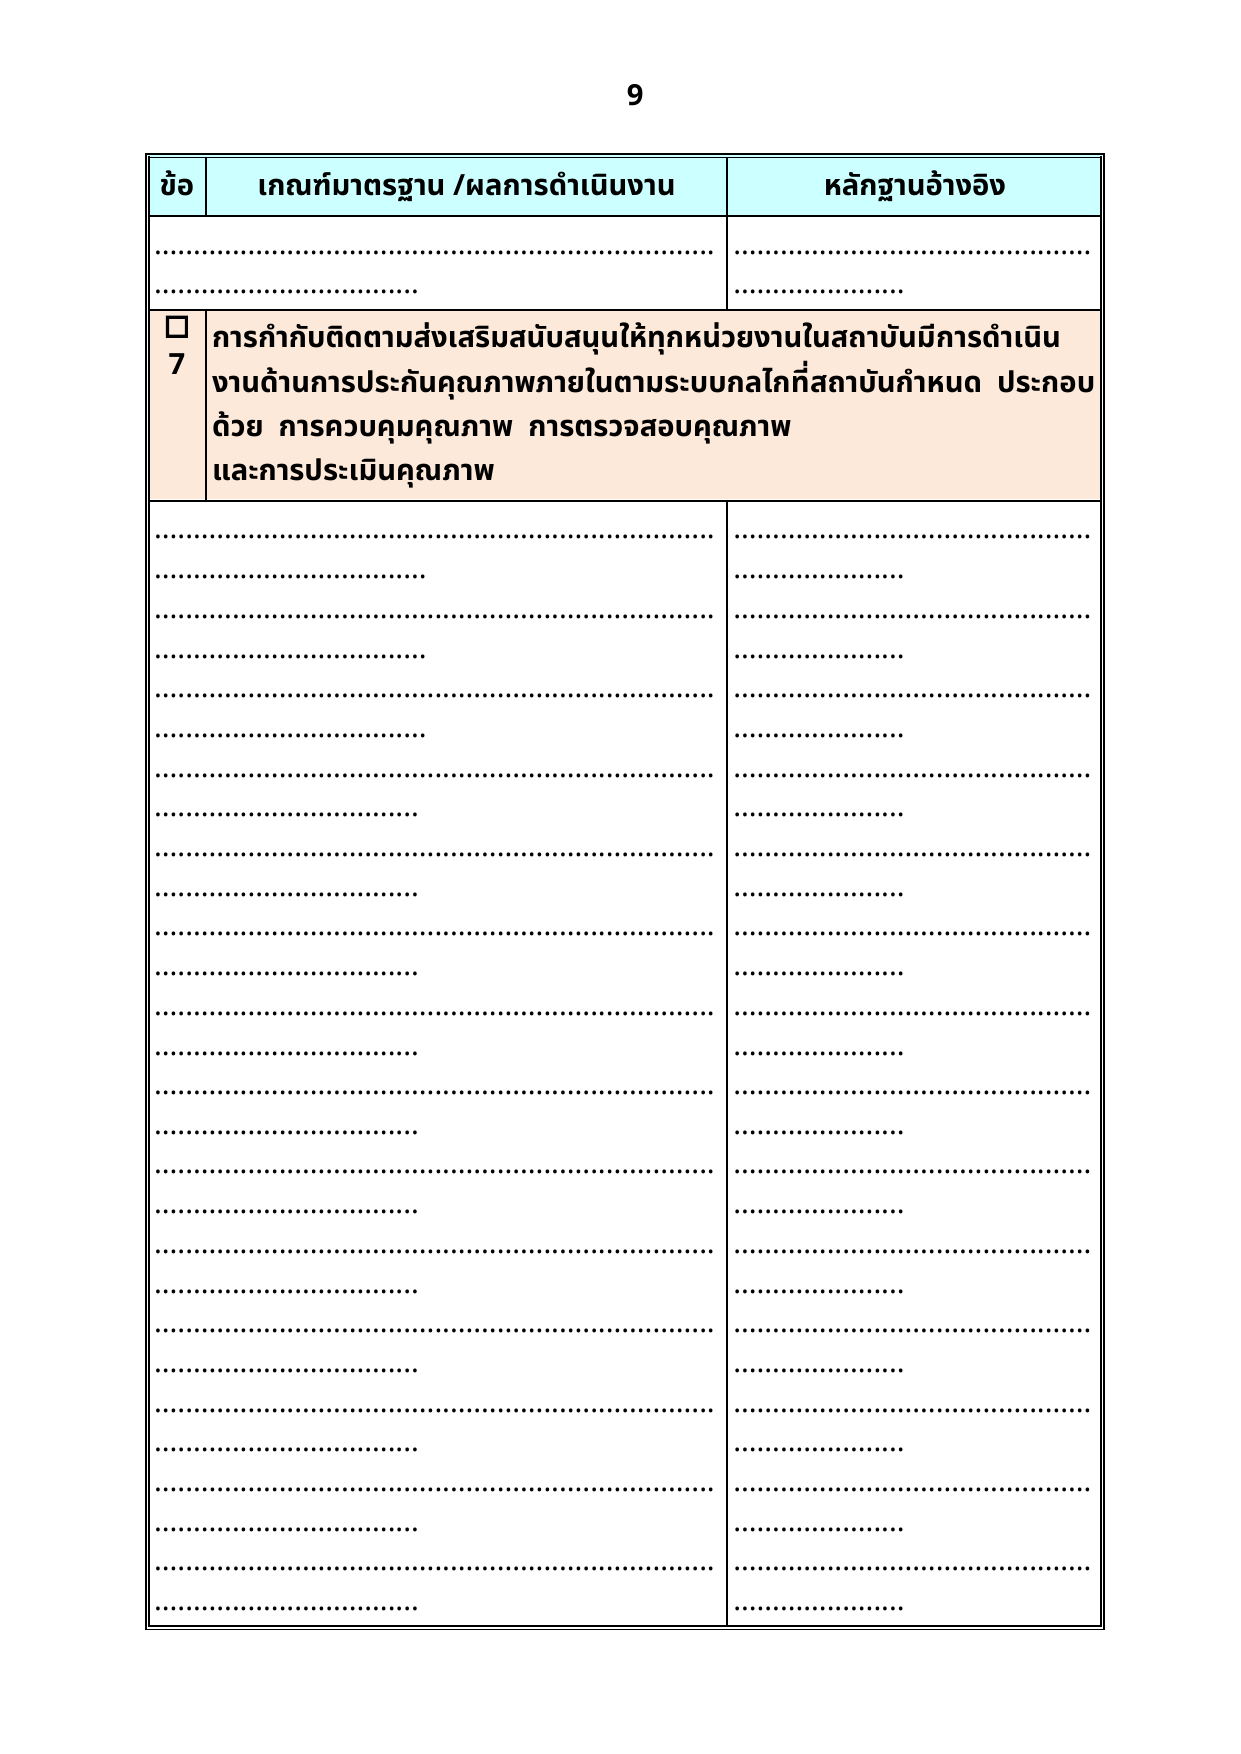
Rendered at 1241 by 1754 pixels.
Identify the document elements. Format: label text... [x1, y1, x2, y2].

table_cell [150, 502, 726, 1625]
table_cell การกำกับติดตามส่งเสริมสนับสนุนให้ทุกหน่วยงานในสถาบันมีการดำเนินงานด้านการประกันคุณภาพภายในตามระบบกลไกที่สถาบันกำหนด ประกอบด้วย การควบคุมคุณภาพ การตรวจสอบคุณภาพ และการประเมินคุณภาพ [207, 311, 1100, 499]
table_cell 7 [150, 311, 205, 499]
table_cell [728, 502, 1100, 1625]
table_header เกณฑ์มาตรฐาน /ผลการดำเนินงาน [207, 158, 726, 215]
table_header ข้อ [150, 158, 205, 215]
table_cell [728, 217, 1100, 309]
table_header หลักฐานอ้างอิง [728, 158, 1100, 215]
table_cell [150, 217, 726, 309]
